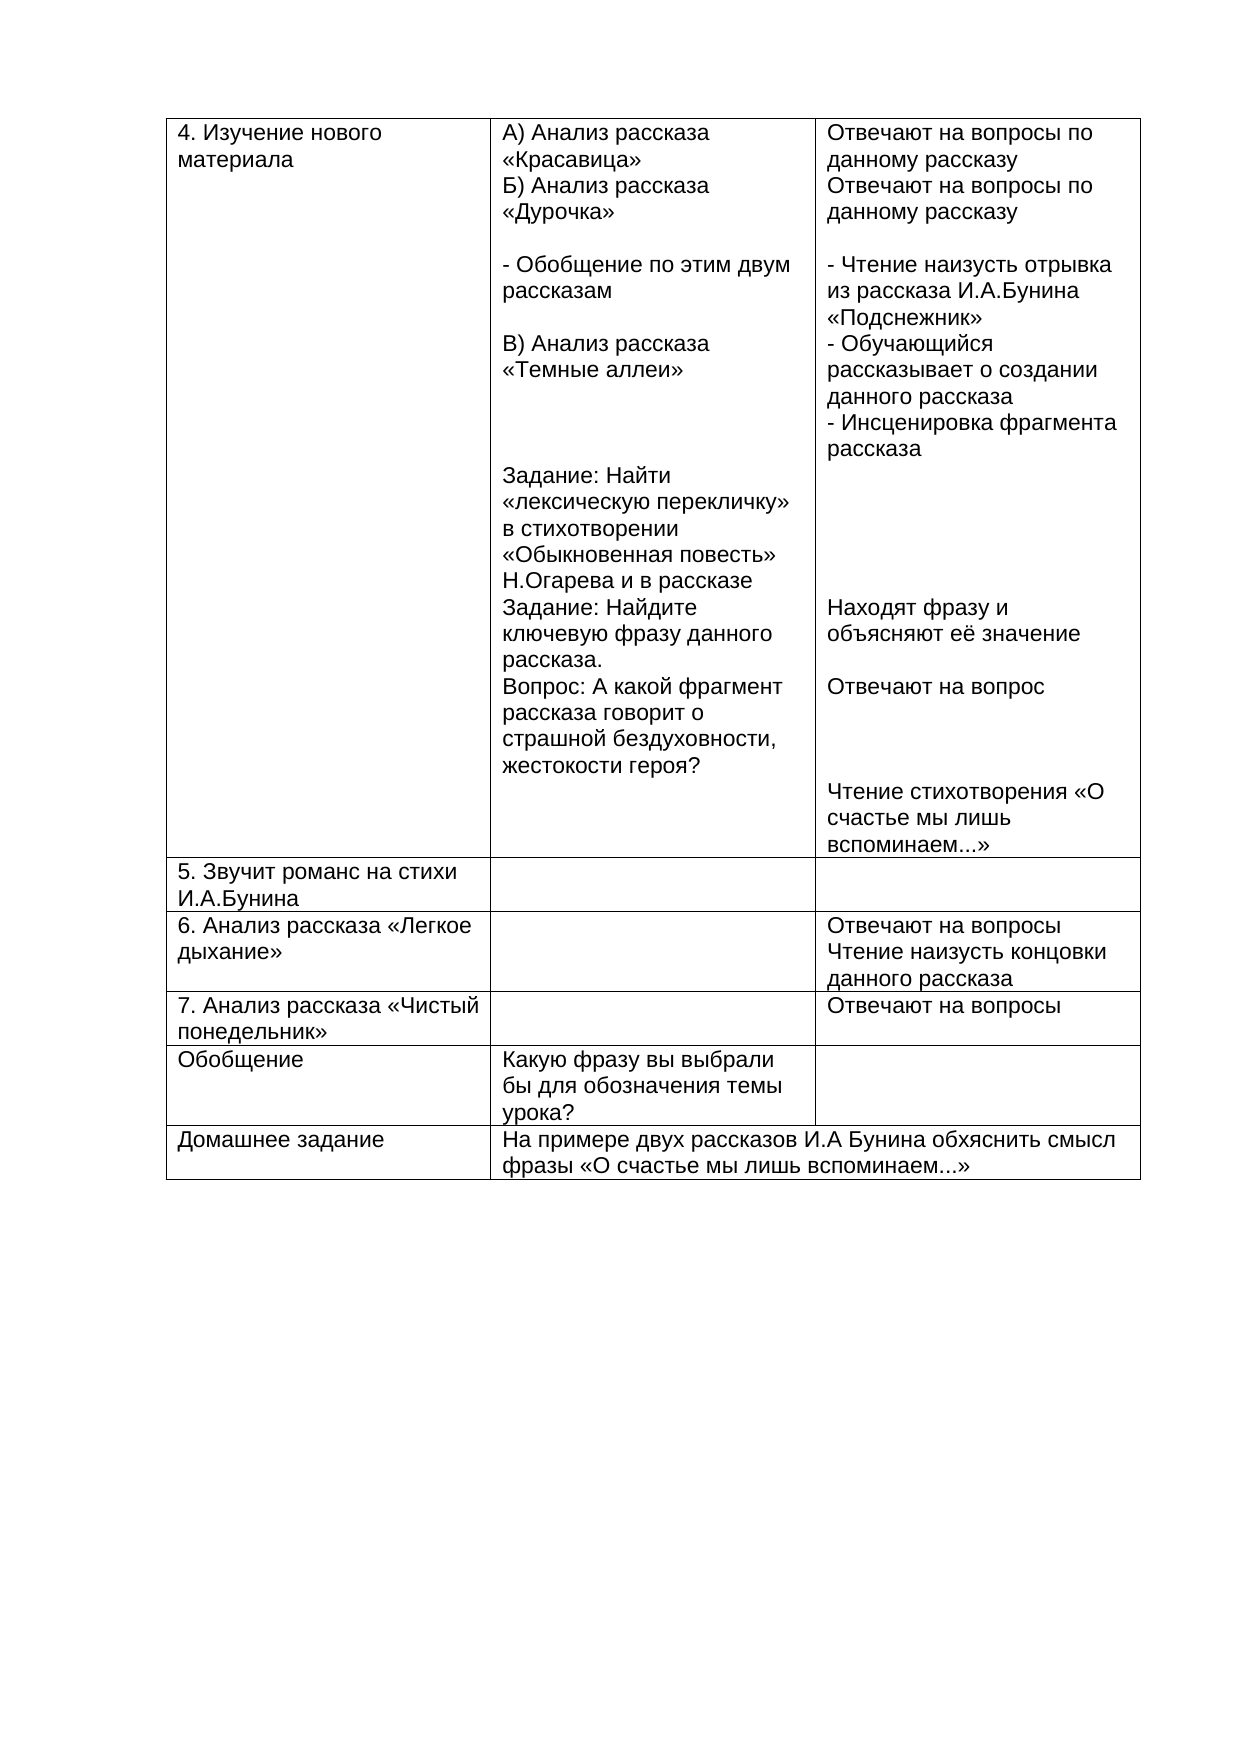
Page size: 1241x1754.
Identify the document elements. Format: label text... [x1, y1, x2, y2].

table_cell А) Анализ рассказа «Красавица» Б) Анализ рассказа «Дурочка» - Обобщение по этим двум рассказам В) Анализ рассказа «Темные аллеи» Задание: Найти «лексическую перекличку» в стихотворении «Обыкновенная повесть» Н.Огарева и в рассказе Задание: Найдите ключевую фразу данного рассказа. Вопрос: А какой фрагмент рассказа говорит о страшной бездуховности, жестокости героя? [491, 119, 815, 857]
table_cell Отвечают на вопросы [816, 992, 1140, 1045]
table_cell 4. Изучение нового материала [167, 119, 490, 857]
table_cell Обобщение [167, 1046, 490, 1125]
table_cell [816, 1046, 1140, 1125]
table_cell [816, 858, 1140, 911]
table_cell Отвечают на вопросы Чтение наизусть концовки данного рассказа [816, 912, 1140, 991]
table_cell 5. Звучит романс на стихи И.А.Бунина [167, 858, 490, 911]
table_cell Какую фразу вы выбрали бы для обозначения темы урока? [491, 1046, 815, 1125]
table_cell Отвечают на вопросы по данному рассказу Отвечают на вопросы по данному рассказу - Чтение наизусть отрывка из рассказа И.А.Бунина «Подснежник» - Обучающийся рассказывает о создании данного рассказа - Инсценировка фрагмента рассказа Находят фразу и объясняют её значение Отвечают на вопрос Чтение стихотворения «О счастье мы лишь вспоминаем...» [816, 119, 1140, 857]
table_cell [491, 858, 815, 911]
table_cell 7. Анализ рассказа «Чистый понедельник» [167, 992, 490, 1045]
table_cell 6. Анализ рассказа «Легкое дыхание» [167, 912, 490, 991]
table_cell [491, 992, 815, 1045]
table_cell На примере двух рассказов И.А Бунина обхяснить смысл фразы «О счастье мы лишь вспоминаем...» [491, 1126, 1140, 1178]
table_cell Домашнее задание [167, 1126, 490, 1178]
table_cell [491, 912, 815, 991]
